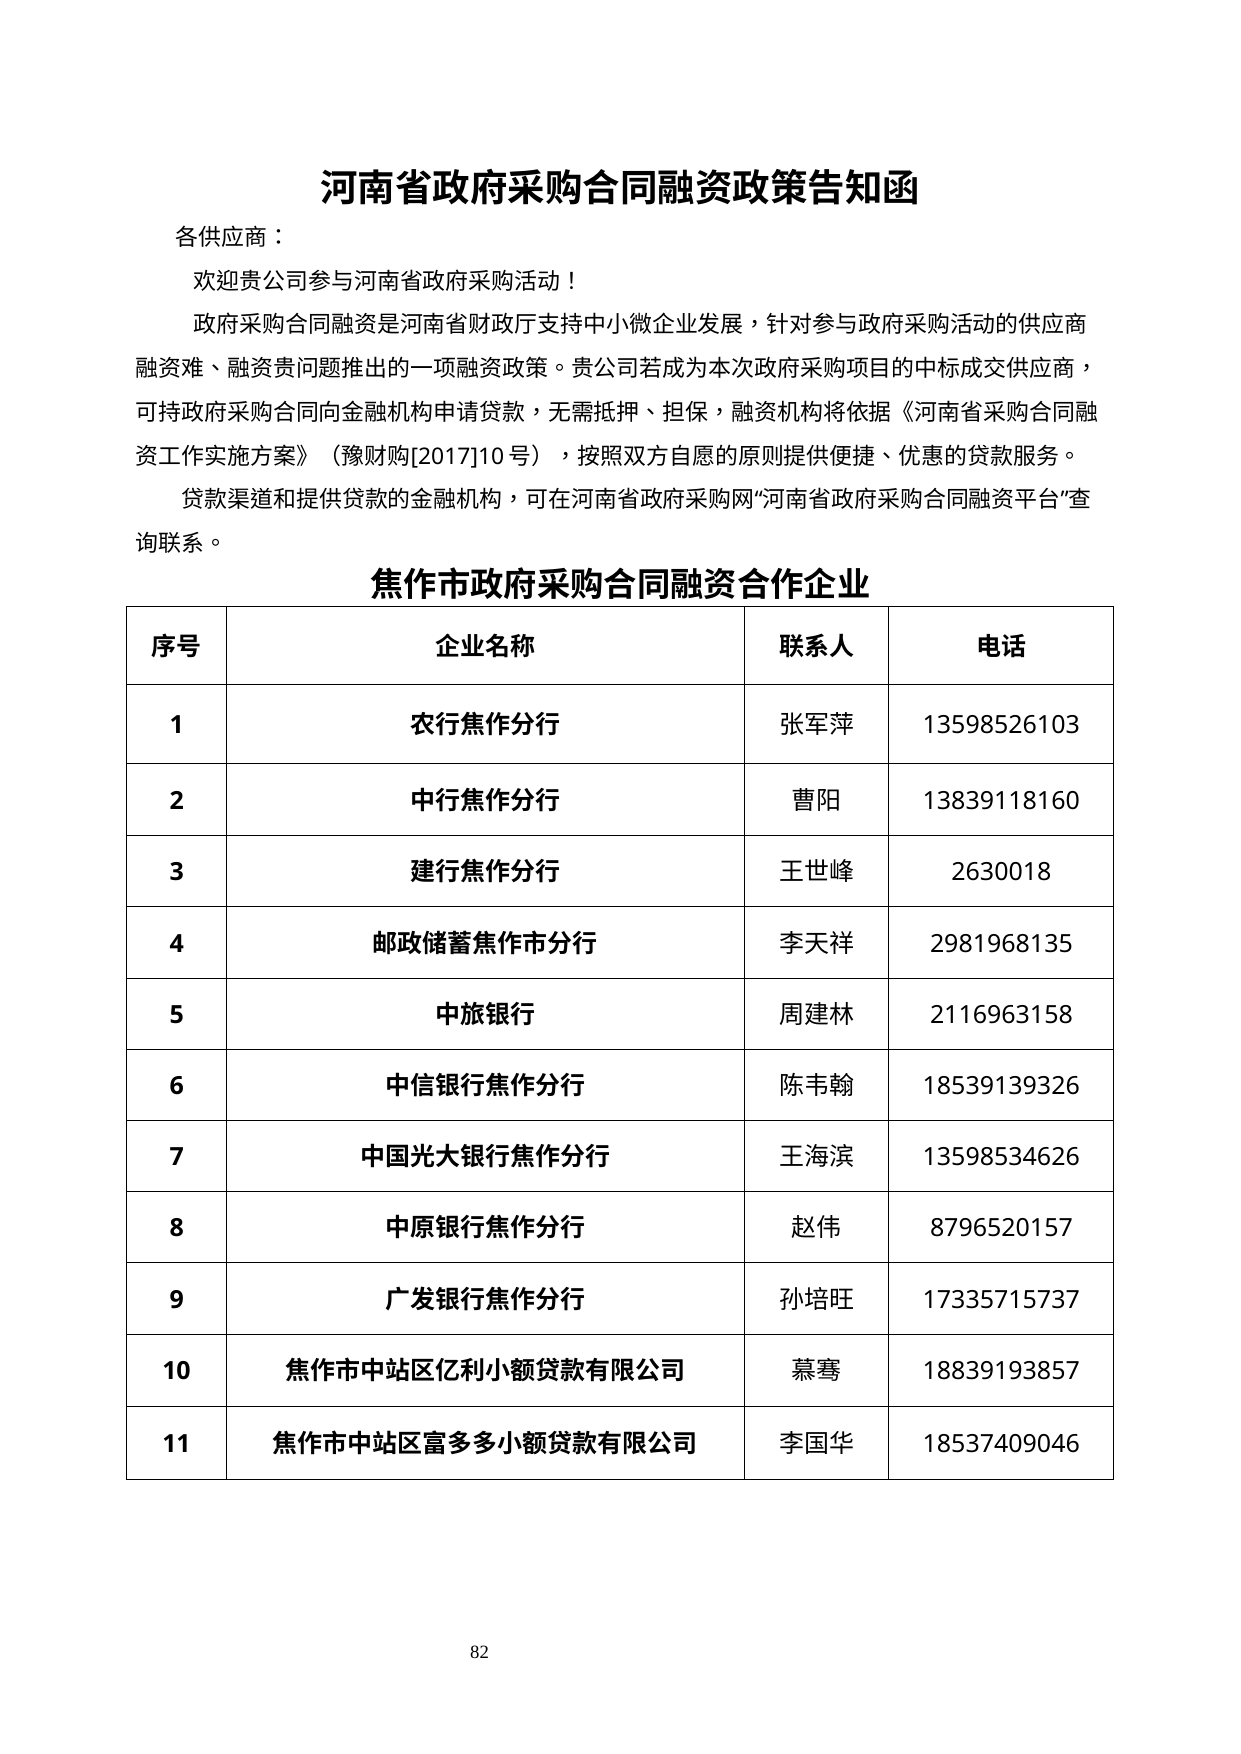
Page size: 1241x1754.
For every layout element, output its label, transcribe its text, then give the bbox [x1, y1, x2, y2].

table_cell 17335715737 [889, 1263, 1113, 1333]
table_cell 农行焦作分行 [227, 685, 744, 762]
table_cell 李天祥 [745, 907, 888, 978]
text 贷款渠道和提供贷款的金融机构，可在河南省政府采购网“河南省政府采购合同融资平台”查询联系。 [135, 473, 1105, 560]
table_cell 陈韦翰 [745, 1050, 888, 1120]
text 河南省政府采购合同融资政策告知函 [135, 164, 1105, 210]
table_cell 中行焦作分行 [227, 764, 744, 835]
table_header 序号 [127, 607, 226, 684]
table_cell 王世峰 [745, 836, 888, 906]
text 各供应商： [135, 210, 1105, 254]
table_header 联系人 [745, 607, 888, 684]
table_cell 13598526103 [889, 685, 1113, 762]
table_cell 2630018 [889, 836, 1113, 906]
table_cell 7 [127, 1121, 226, 1191]
table_cell 2 [127, 764, 226, 835]
table_cell 慕骞 [745, 1335, 888, 1406]
table_cell 曹阳 [745, 764, 888, 835]
table_cell 张军萍 [745, 685, 888, 762]
table_cell 中信银行焦作分行 [227, 1050, 744, 1120]
table_header 企业名称 [227, 607, 744, 684]
table_cell 广发银行焦作分行 [227, 1263, 744, 1333]
table_cell 9 [127, 1263, 226, 1333]
table_cell 18539139326 [889, 1050, 1113, 1120]
table_cell 中原银行焦作分行 [227, 1192, 744, 1262]
table_cell 周建林 [745, 979, 888, 1049]
table_cell 3 [127, 836, 226, 906]
table_cell 13839118160 [889, 764, 1113, 835]
table_cell 中国光大银行焦作分行 [227, 1121, 744, 1191]
table_cell 王海滨 [745, 1121, 888, 1191]
table_cell 焦作市中站区亿利小额贷款有限公司 [227, 1335, 744, 1406]
table_cell 建行焦作分行 [227, 836, 744, 906]
table_cell 2116963158 [889, 979, 1113, 1049]
table_cell 5 [127, 979, 226, 1049]
table_cell 4 [127, 907, 226, 978]
table_cell 6 [127, 1050, 226, 1120]
table_cell 8 [127, 1192, 226, 1262]
table_cell 10 [127, 1335, 226, 1406]
table_header 电话 [889, 607, 1113, 684]
table_cell 焦作市中站区富多多小额贷款有限公司 [227, 1407, 744, 1479]
table_cell 1 [127, 685, 226, 762]
table_cell 赵伟 [745, 1192, 888, 1262]
table_cell 孙培旺 [745, 1263, 888, 1333]
table_cell 8796520157 [889, 1192, 1113, 1262]
table_cell 邮政储蓄焦作市分行 [227, 907, 744, 978]
text 政府采购合同融资是河南省财政厅支持中小微企业发展，针对参与政府采购活动的供应商融资难、融资贵问题推出的一项融资政策。贵公司若成为本次政府采购项目的中标成交供应商，可持政府采购合同向金融机构申请贷款，无需抵押、担保，融资机构将依据《河南省采购合同融资工作实施方案》（豫财购[2017]10号），按照双方自愿的原则提供便捷、优惠的贷款服务。 [135, 298, 1105, 473]
text 焦作市政府采购合同融资合作企业 [135, 560, 1105, 606]
text 欢迎贵公司参与河南省政府采购活动！ [135, 254, 1105, 298]
table_cell 18839193857 [889, 1335, 1113, 1406]
table_cell 2981968135 [889, 907, 1113, 978]
table_cell 11 [127, 1407, 226, 1479]
table_cell 李国华 [745, 1407, 888, 1479]
table_cell 13598534626 [889, 1121, 1113, 1191]
table_cell 18537409046 [889, 1407, 1113, 1479]
table_cell 中旅银行 [227, 979, 744, 1049]
